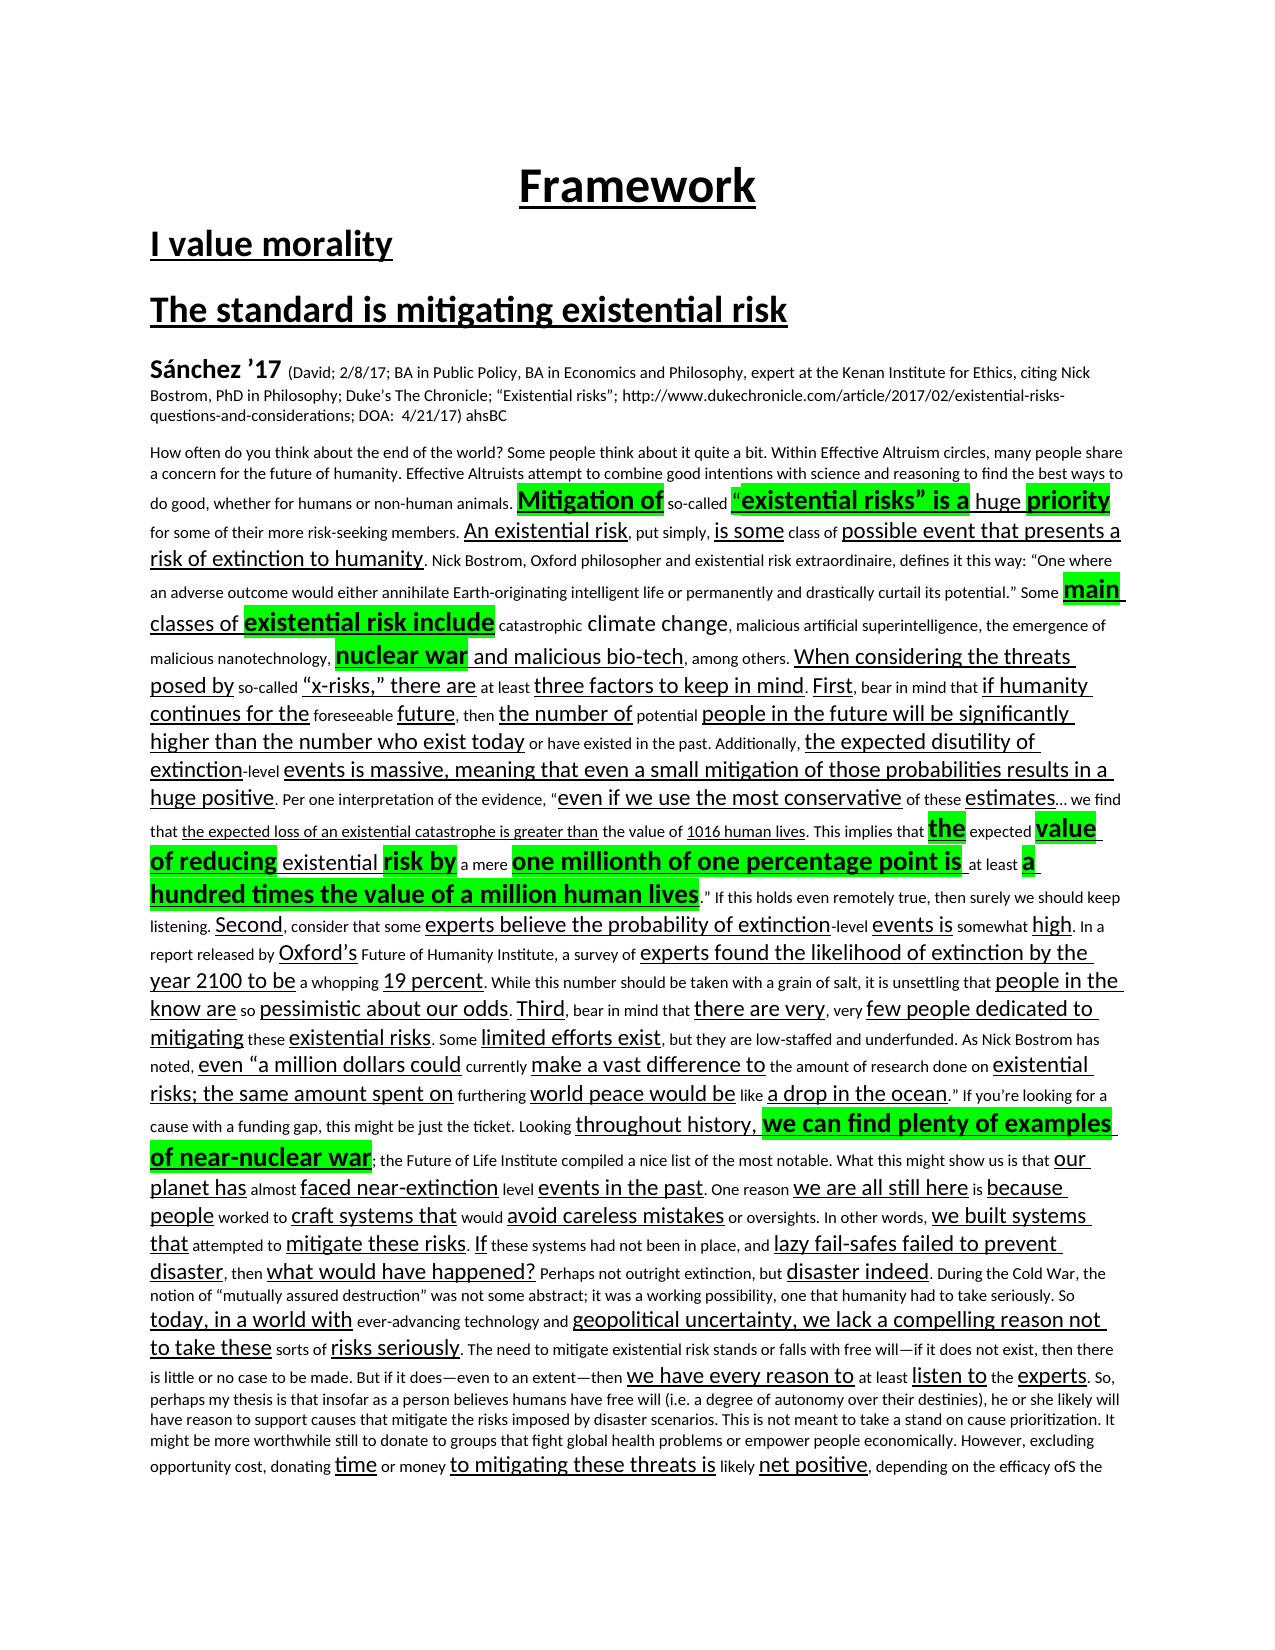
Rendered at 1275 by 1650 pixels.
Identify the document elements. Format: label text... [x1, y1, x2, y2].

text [150, 443, 1125, 1478]
text I value morality [150, 220, 1125, 266]
text Sánchez ’17 (David; 2/8/17; BA in Public Policy, BA in Economics and Philosophy, expert at the Kenan Institute for Ethics, citing Nick Bostrom, PhD in Philosophy; Duke’s The Chronicle; “Existential risks”; http://www.dukechronicle.com/article/2017/02/existential-risks-questions-and-considerations; DOA: 4/21/17) ahsBC [150, 352, 1125, 426]
subtitle Framework [150, 154, 1125, 215]
text The standard is mitigating existential risk [150, 286, 1125, 332]
